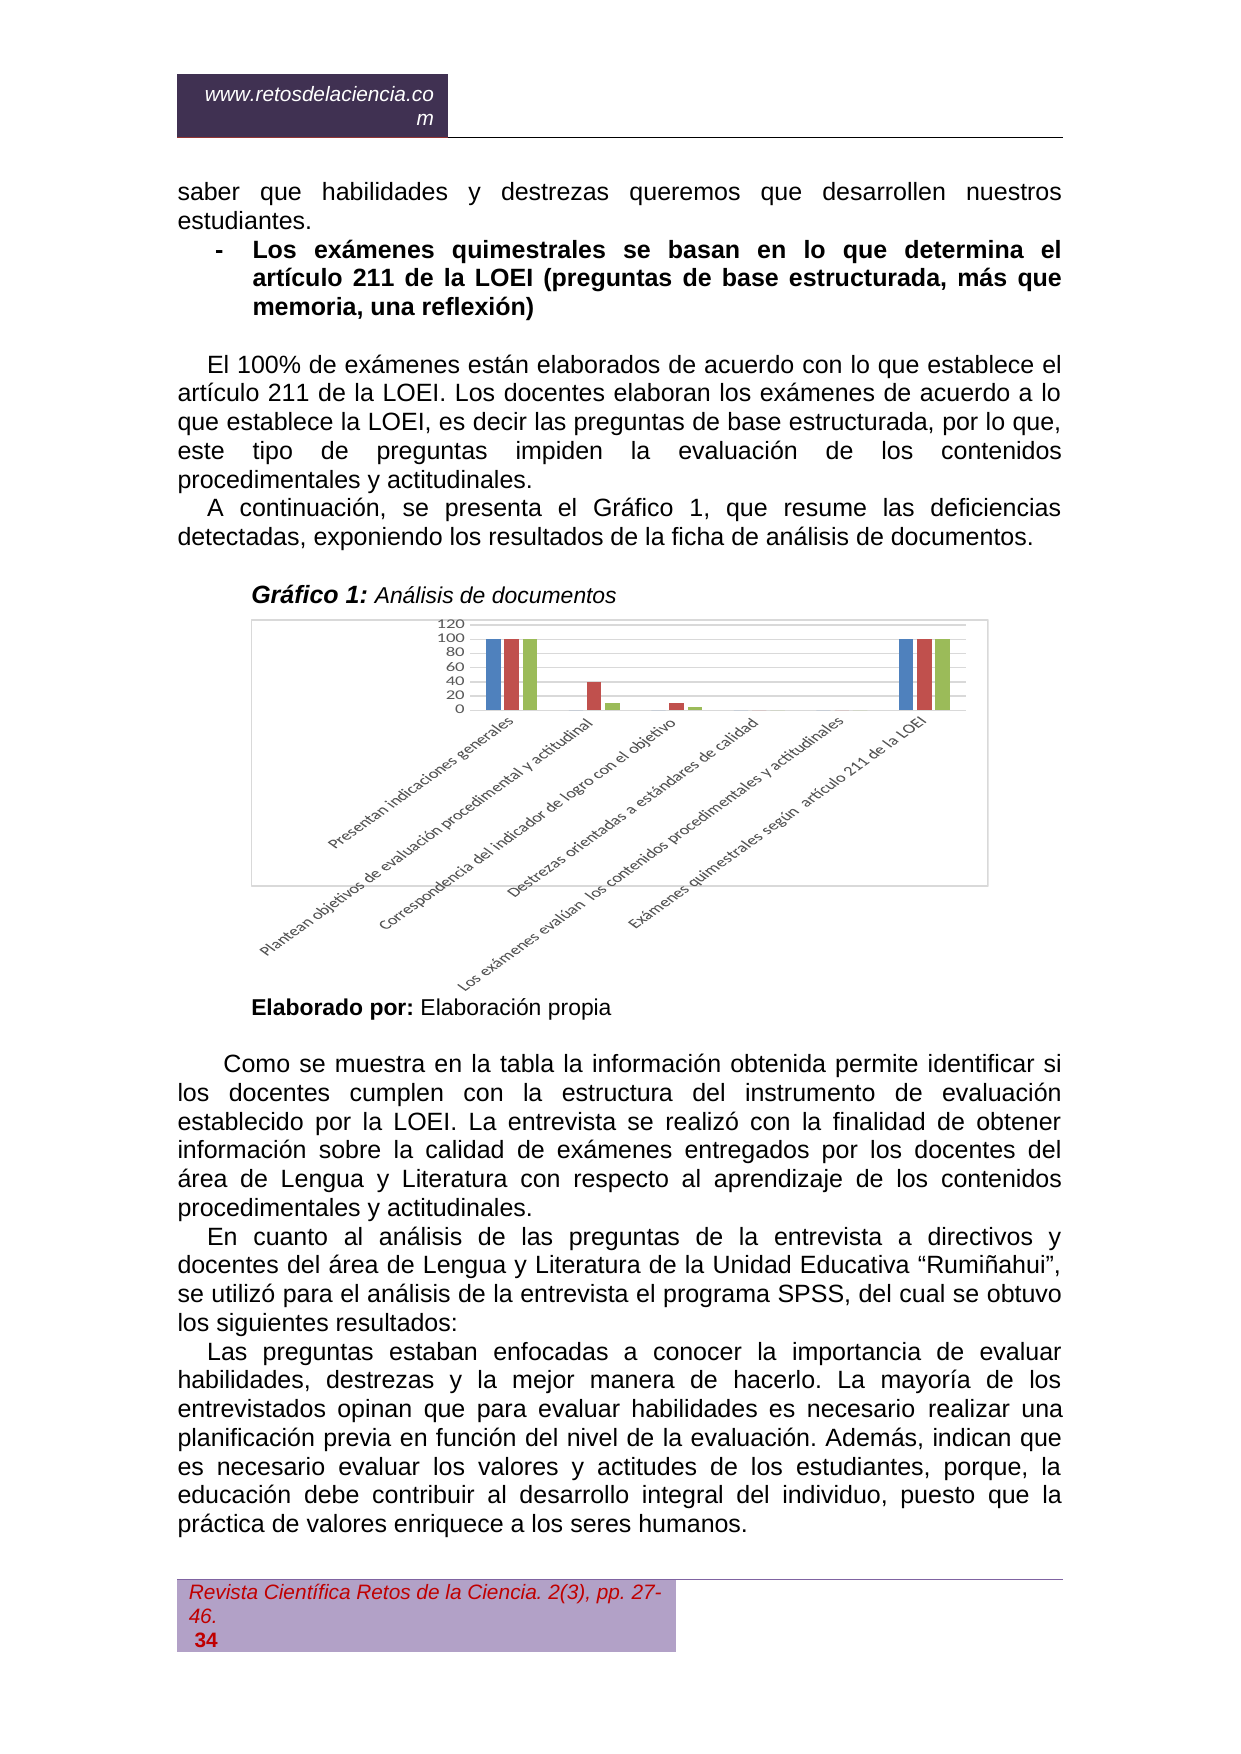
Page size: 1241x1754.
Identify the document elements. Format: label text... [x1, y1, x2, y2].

text Como se muestra en la tabla la información obtenida permite identificar si los docentes cumplen con la estructura del instrumento de evaluación establecido por la LOEI. La entrevista se realizó con la finalidad de obtener información sobre la calidad de exámenes entregados por los docentes del área de Lengua y Literatura con respecto al aprendizaje de los contenidos procedimentales y actitudinales. [177, 1049, 1063, 1222]
text En cuanto al análisis de las preguntas de la entrevista a directivos y docentes del área de Lengua y Literatura de la Unidad Educativa “Rumiñahui”, se utilizó para el análisis de la entrevista el programa SPSS, del cual se obtuvo los siguientes resultados: [177, 1222, 1063, 1337]
text Elaborado por: Elaboración propia [251, 662, 1063, 1020]
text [177, 177, 1063, 235]
text A continuación, se presenta el Gráfico 1, que resume las deficiencias detectadas, exponiendo los resultados de la ficha de análisis de documentos. [177, 493, 1063, 551]
text El 100% de exámenes están elaborados de acuerdo con lo que establece el artículo 211 de la LOEI. Los docentes elaboran los exámenes de acuerdo a lo que establece la LOEI, es decir las preguntas de base estructurada, por lo que, este tipo de preguntas impiden la evaluación de los contenidos procedimentales y actitudinales. [177, 350, 1063, 493]
text Gráfico 1: Análisis de documentos [177, 580, 1063, 608]
text Las preguntas estaban enfocadas a conocer la importancia de evaluar habilidades, destrezas y la mejor manera de hacerlo. La mayoría de los entrevistados opinan que para evaluar habilidades es necesario realizar una planificación previa en función del nivel de la evaluación. Además, indican que es necesario evaluar los valores y actitudes de los estudiantes, porque, la educación debe contribuir al desarrollo integral del individuo, puesto que la práctica de valores enriquece a los seres humanos. [177, 1337, 1063, 1538]
list Los exámenes quimestrales se basan en lo que determina el artículo 211 de la LOEI (preguntas de base estructurada, más que memoria, una reflexión) [215, 235, 1063, 321]
